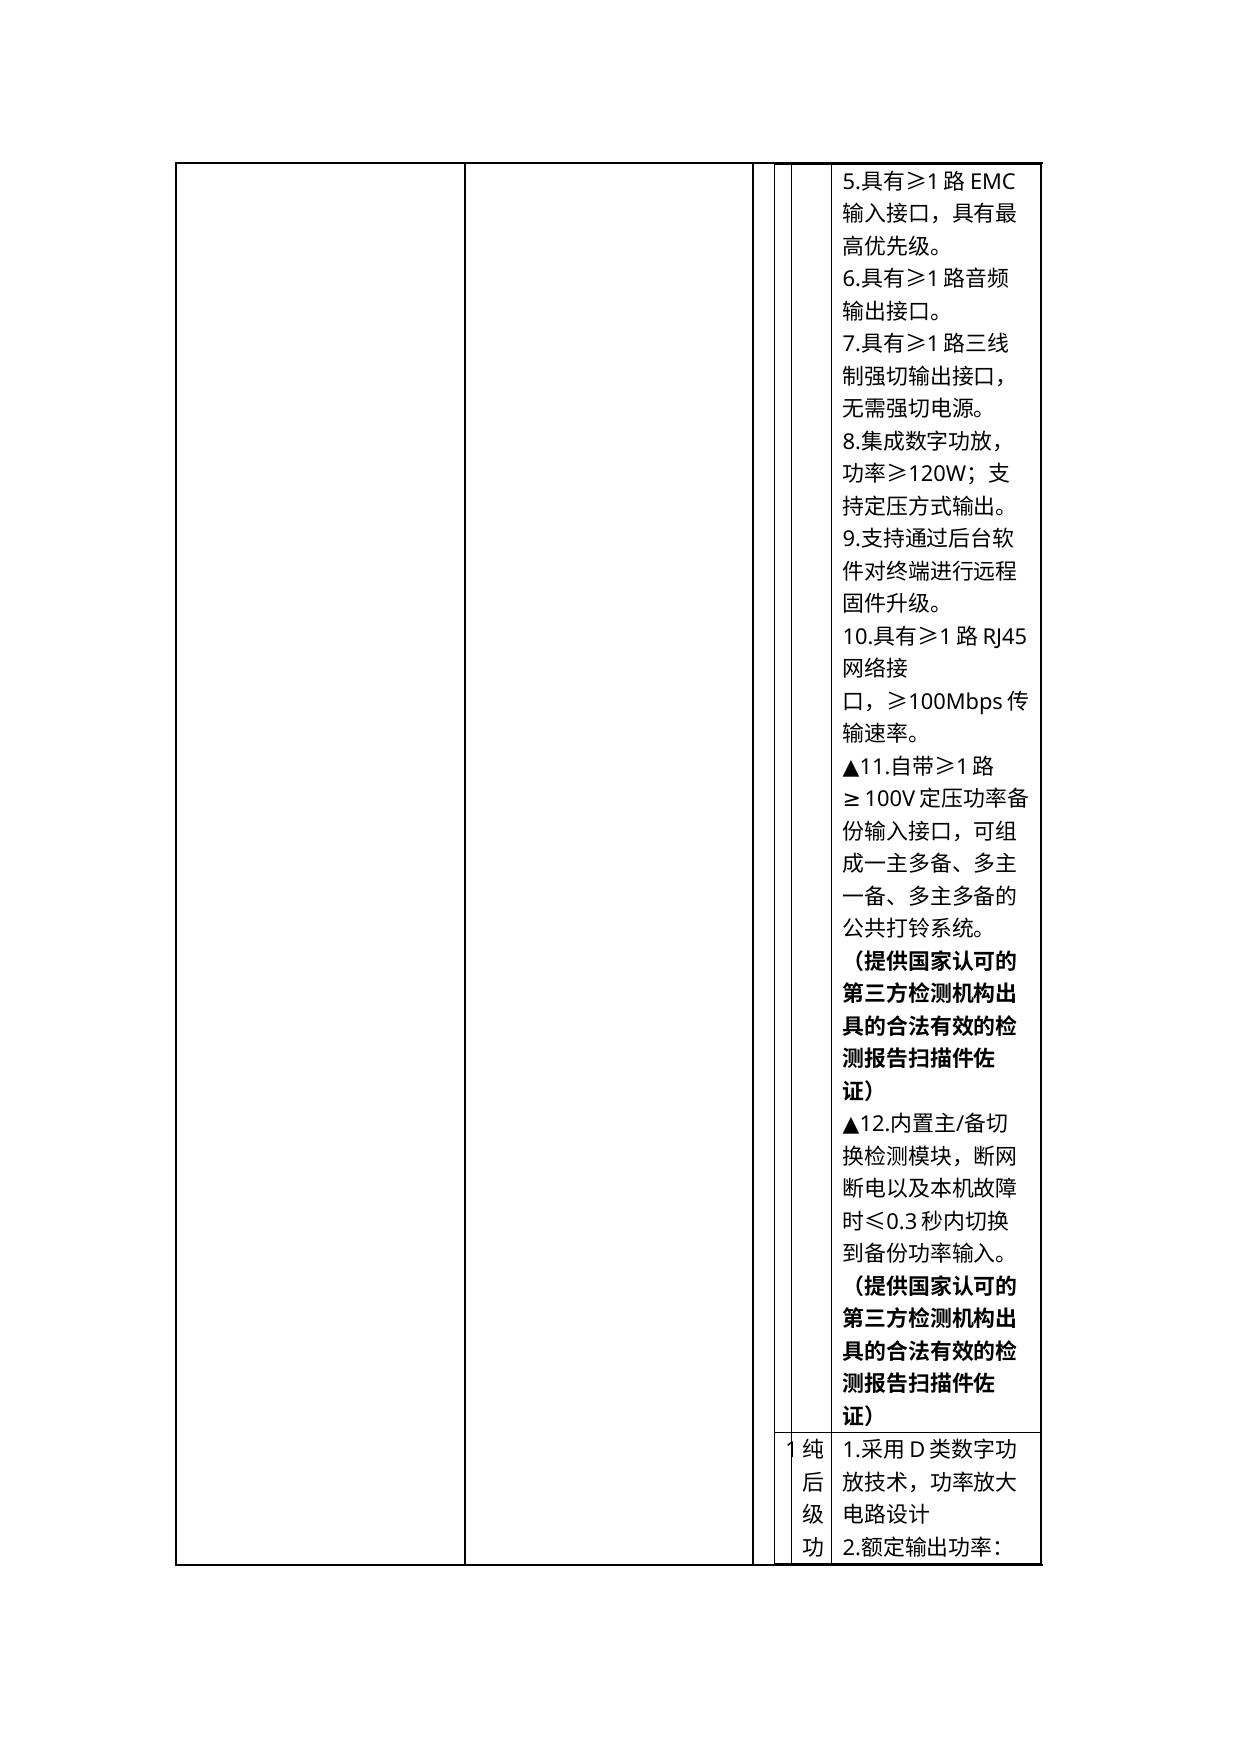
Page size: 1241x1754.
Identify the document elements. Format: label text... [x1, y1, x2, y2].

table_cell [775, 165, 791, 1432]
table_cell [754, 164, 774, 1564]
table_cell 1 [177, 164, 464, 1564]
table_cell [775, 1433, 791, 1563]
table_cell [466, 164, 752, 1564]
